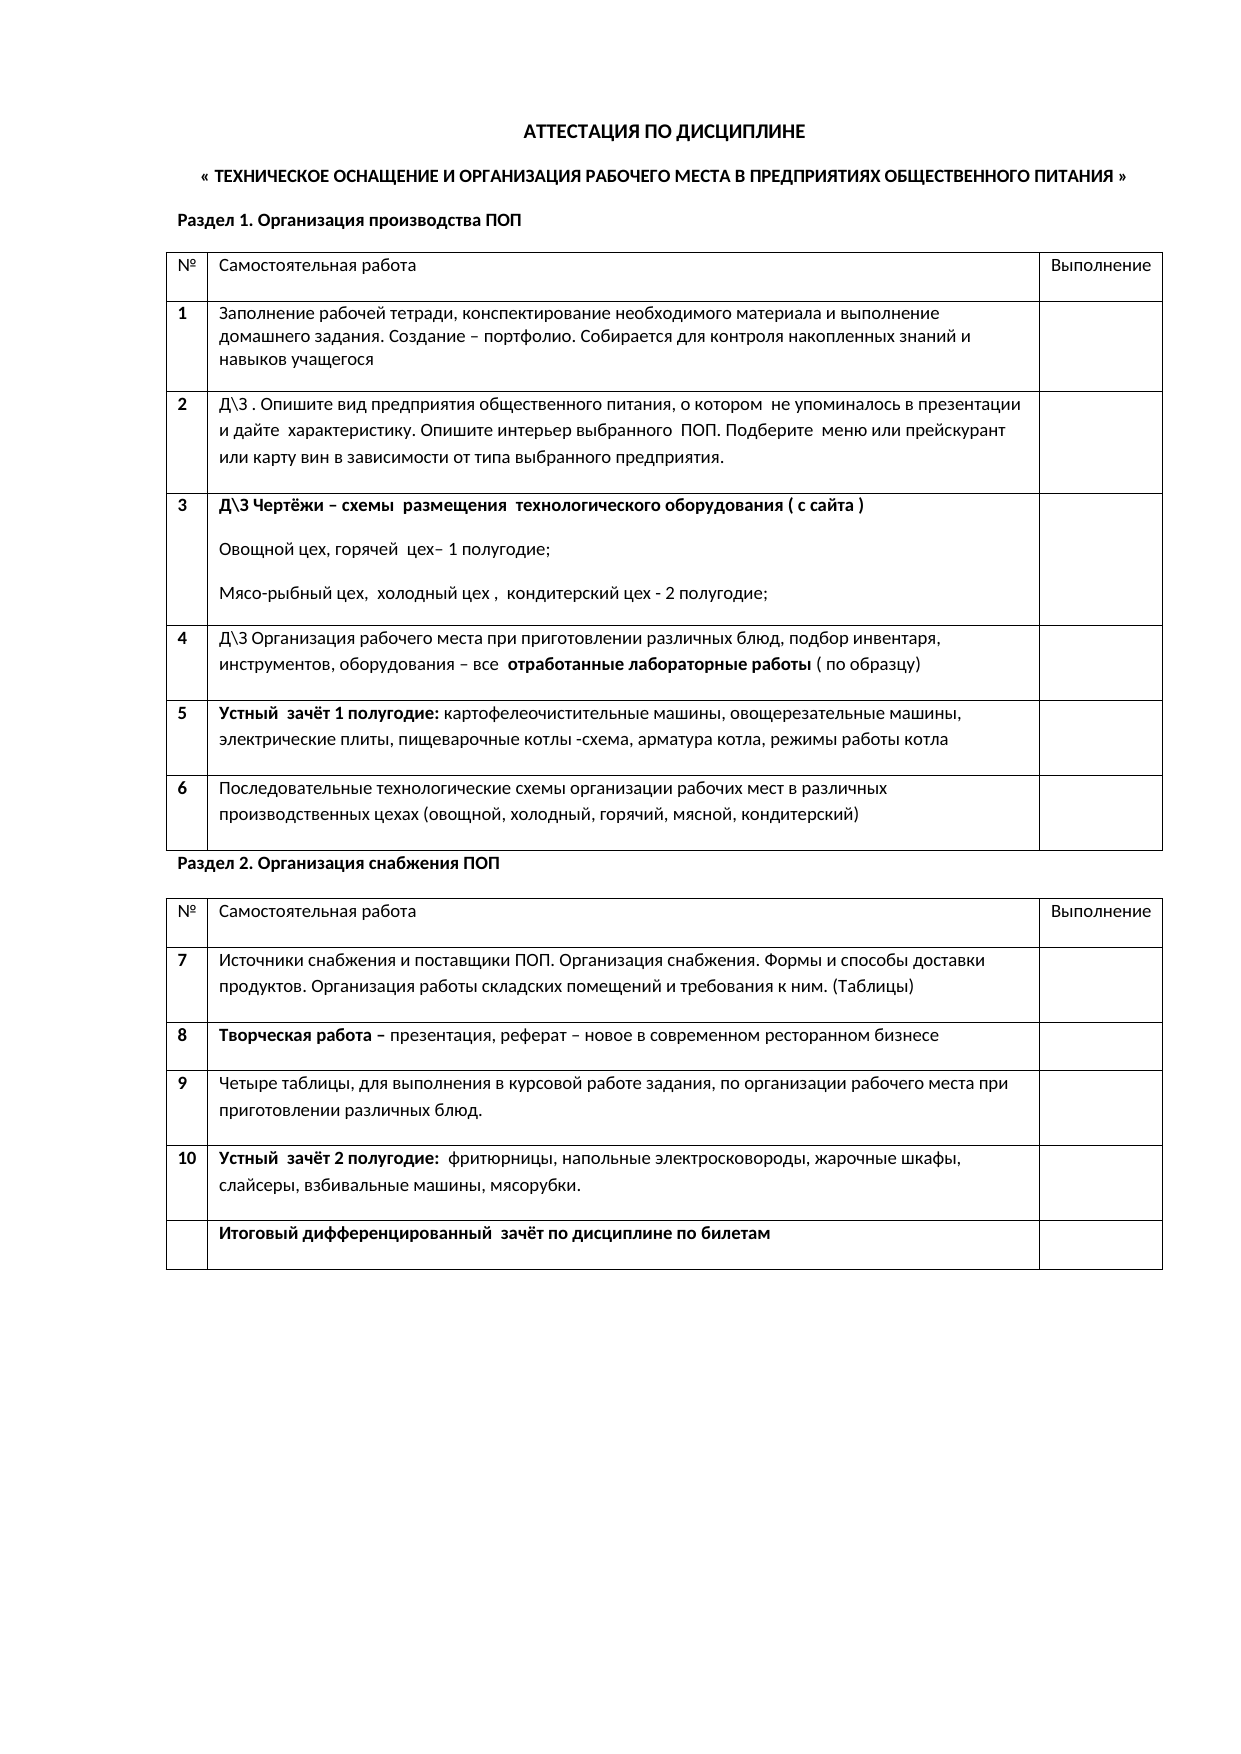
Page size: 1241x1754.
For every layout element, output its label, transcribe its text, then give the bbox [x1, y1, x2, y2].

text Раздел 1. Организация производства ПОП [177, 208, 1152, 231]
table_cell 9 [167, 1071, 207, 1145]
table_cell [1040, 701, 1162, 775]
table_cell Д\З Организация рабочего места при приготовлении различных блюд, подбор инвентаря, инструментов, оборудования – все отработанные лабораторные работы ( по образцу) [208, 626, 1039, 700]
table_cell 2 [167, 392, 207, 492]
table_header Самостоятельная работа [208, 899, 1039, 947]
table_cell Источники снабжения и поставщики ПОП. Организация снабжения. Формы и способы доставки продуктов. Организация работы складских помещений и требования к ним. (Таблицы) [208, 948, 1039, 1022]
table_cell [1040, 1071, 1162, 1145]
table_cell Заполнение рабочей тетради, конспектирование необходимого материала и выполнение домашнего задания. Создание – портфолио. Собирается для контроля накопленных знаний и навыков учащегося [208, 302, 1039, 391]
table_cell [167, 1221, 207, 1269]
table_cell 10 [167, 1146, 207, 1220]
table_header Выполнение [1040, 899, 1162, 947]
table_header Самостоятельная работа [208, 253, 1039, 301]
table_cell 6 [167, 776, 207, 850]
table_cell Последовательные технологические схемы организации рабочих мест в различных производственных цехах (овощной, холодный, горячий, мясной, кондитерский) [208, 776, 1039, 850]
table_cell 8 [167, 1023, 207, 1070]
table_header № [167, 899, 207, 947]
table_cell [1040, 1146, 1162, 1220]
table_cell 1 [167, 302, 207, 391]
text Раздел 2. Организация снабжения ПОП [177, 851, 1152, 874]
table_cell [1040, 948, 1162, 1022]
table_cell 7 [167, 948, 207, 1022]
table_cell Устный зачёт 2 полугодие: фритюрницы, напольные электросковороды, жарочные шкафы, слайсеры, взбивальные машины, мясорубки. [208, 1146, 1039, 1220]
table_cell Итоговый дифференцированный зачёт по дисциплине по билетам [208, 1221, 1039, 1269]
table_cell [1040, 776, 1162, 850]
table_header № [167, 253, 207, 301]
table_cell Д\З Чертёжи – схемы размещения технологического оборудования ( с сайта ) Овощной цех, горячей цех– 1 полугодие; Мясо-рыбный цех, холодный цех , кондитерский цех - 2 полугодие; [208, 494, 1039, 625]
table_cell Д\З . Опишите вид предприятия общественного питания, о котором не упоминалось в презентации и дайте характеристику. Опишите интерьер выбранного ПОП. Подберите меню или прейскурант или карту вин в зависимости от типа выбранного предприятия. [208, 392, 1039, 492]
table_cell [1040, 302, 1162, 391]
table_header Выполнение [1040, 253, 1162, 301]
table_cell [1040, 392, 1162, 492]
table_cell Творческая работа – презентация, реферат – новое в современном ресторанном бизнесе [208, 1023, 1039, 1070]
table_cell 3 [167, 494, 207, 625]
text « ТЕХНИЧЕСКОЕ ОСНАЩЕНИЕ И ОРГАНИЗАЦИЯ РАБОЧЕГО МЕСТА В ПРЕДПРИЯТИЯХ ОБЩЕСТВЕННОГО ПИТАНИЯ » [177, 164, 1152, 187]
table_cell 4 [167, 626, 207, 700]
table_cell [1040, 494, 1162, 625]
table_cell Четыре таблицы, для выполнения в курсовой работе задания, по организации рабочего места при приготовлении различных блюд. [208, 1071, 1039, 1145]
table_cell Устный зачёт 1 полугодие: картофелеочистительные машины, овощерезательные машины, электрические плиты, пищеварочные котлы -схема, арматура котла, режимы работы котла [208, 701, 1039, 775]
table_cell [1040, 1221, 1162, 1269]
table_cell [1040, 626, 1162, 700]
text АТТЕСТАЦИЯ ПО ДИСЦИПЛИНЕ [177, 118, 1152, 143]
table_cell 5 [167, 701, 207, 775]
table_cell [1040, 1023, 1162, 1070]
